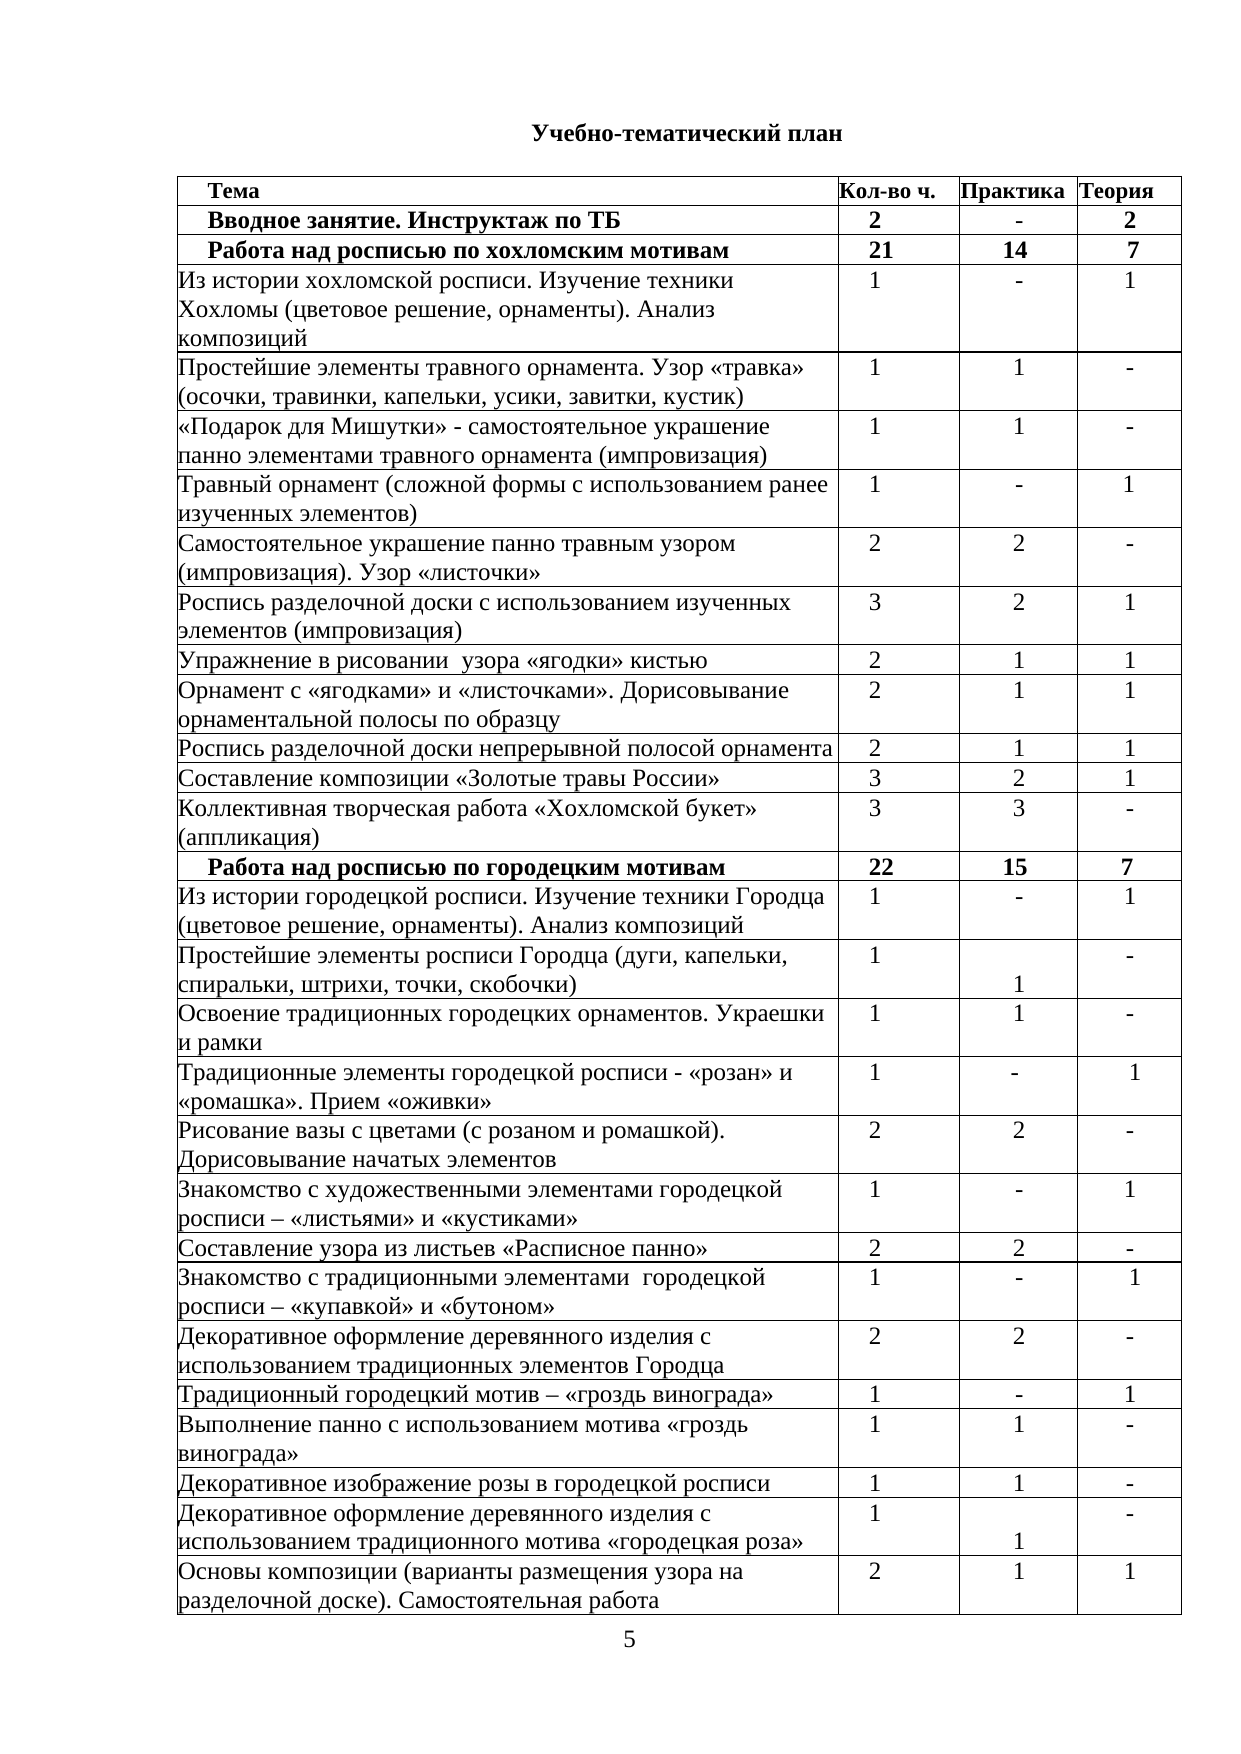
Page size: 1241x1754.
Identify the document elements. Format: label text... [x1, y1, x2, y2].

table_cell Коллективная творческая работа «Хохломской букет» (аппликация) [178, 793, 838, 851]
table_cell 1 [1078, 265, 1181, 351]
table_cell 2 [839, 1321, 959, 1378]
table_cell - [960, 881, 1077, 939]
table_cell Роспись разделочной доски с использованием изученных элементов (импровизация) [178, 587, 838, 644]
table_cell 1 [960, 1409, 1077, 1467]
table_cell - [960, 1380, 1077, 1408]
table_cell - [1078, 1321, 1181, 1378]
table_cell 1 [1078, 1380, 1181, 1408]
table_cell 1 [960, 1498, 1077, 1555]
table_header Теория [1078, 177, 1181, 204]
table_cell Составление узора из листьев «Расписное панно» [178, 1233, 838, 1261]
table_cell «Подарок для Мишутки» - самостоятельное украшение панно элементами травного орнамента (импровизация) [178, 411, 838, 468]
table_cell - [960, 470, 1077, 527]
table_cell - [1078, 1409, 1181, 1467]
table_cell Из истории городецкой росписи. Изучение техники Городца (цветовое решение, орнаменты). Анализ композиций [178, 881, 838, 939]
table_cell Работа над росписью по хохломским мотивам [178, 235, 838, 264]
table_cell 1 [839, 353, 959, 410]
table_cell 1 [960, 411, 1077, 468]
table_cell 1 [839, 881, 959, 939]
table_cell 1 [839, 1380, 959, 1408]
table_cell Знакомство с художественными элементами городецкой росписи – «листьями» и «кустиками» [178, 1174, 838, 1232]
table_cell 1 [960, 999, 1077, 1056]
table_cell Орнамент с «ягодками» и «листочками». Дорисовывание орнаментальной полосы по образцу [178, 675, 838, 732]
table_cell 1 [839, 1174, 959, 1232]
table_cell - [1078, 1498, 1181, 1555]
table_cell 3 [839, 793, 959, 851]
table_cell 1 [960, 675, 1077, 732]
table_cell 1 [1078, 1556, 1181, 1614]
table_cell 1 [839, 265, 959, 351]
table_cell 22 [839, 852, 959, 880]
table_cell 3 [960, 793, 1077, 851]
table_cell Простейшие элементы травного орнамента. Узор «травка» (осочки, травинки, капельки, усики, завитки, кустик) [178, 353, 838, 410]
table_cell 2 [839, 1556, 959, 1614]
table_cell 1 [960, 940, 1077, 997]
table_cell 1 [960, 1468, 1077, 1497]
table_cell 1 [839, 999, 959, 1056]
table_cell 2 [960, 587, 1077, 644]
table_cell 2 [960, 1321, 1077, 1378]
table_cell Освоение традиционных городецких орнаментов. Украешки и рамки [178, 999, 838, 1056]
table_cell 2 [839, 734, 959, 762]
table_cell 1 [839, 1263, 959, 1320]
table_cell Декоративное изображение розы в городецкой росписи [178, 1468, 838, 1497]
table_cell 1 [1078, 470, 1181, 527]
table_cell 1 [1078, 587, 1181, 644]
table_cell 1 [839, 1468, 959, 1497]
table_cell 1 [839, 470, 959, 527]
table_cell 1 [1078, 1174, 1181, 1232]
table_cell 1 [960, 734, 1077, 762]
table_cell 7 [1078, 852, 1181, 880]
table_header Тема [178, 177, 838, 204]
table_cell Традиционные элементы городецкой росписи - «розан» и «ромашка». Прием «оживки» [178, 1057, 838, 1114]
table_cell 1 [960, 1556, 1077, 1614]
table_cell Декоративное оформление деревянного изделия с использованием традиционного мотива «городецкая роза» [178, 1498, 838, 1555]
table_cell 1 [1078, 734, 1181, 762]
table_cell - [960, 206, 1077, 234]
table_cell 2 [960, 1116, 1077, 1173]
table_cell 3 [839, 587, 959, 644]
table_cell 2 [839, 1116, 959, 1173]
table_cell 1 [1078, 1057, 1181, 1114]
table_cell - [960, 1174, 1077, 1232]
table_cell 1 [1078, 1263, 1181, 1320]
table_cell 2 [960, 763, 1077, 792]
table_cell Составление композиции «Золотые травы России» [178, 763, 838, 792]
table_cell 1 [1078, 645, 1181, 674]
table_cell 2 [839, 675, 959, 732]
table_cell 14 [960, 235, 1077, 264]
table_cell Основы композиции (варианты размещения узора на разделочной доске). Самостоятельная работа [178, 1556, 838, 1614]
table_cell Самостоятельное украшение панно травным узором (импровизация). Узор «листочки» [178, 528, 838, 586]
table_cell Травный орнамент (сложной формы с использованием ранее изученных элементов) [178, 470, 838, 527]
table_cell 2 [960, 528, 1077, 586]
table_cell 1 [1078, 881, 1181, 939]
table_cell 1 [1078, 675, 1181, 732]
table_cell - [1078, 528, 1181, 586]
text Учебно-тематический план [207, 118, 1167, 147]
table_cell 2 [1078, 206, 1181, 234]
table_cell Роспись разделочной доски непрерывной полосой орнамента [178, 734, 838, 762]
table_cell 1 [839, 940, 959, 997]
table_cell Декоративное оформление деревянного изделия с использованием традиционных элементов Городца [178, 1321, 838, 1378]
table_cell 1 [960, 645, 1077, 674]
table_cell - [1078, 1468, 1181, 1497]
table_cell - [960, 265, 1077, 351]
table_cell - [1078, 793, 1181, 851]
table_cell 1 [839, 1409, 959, 1467]
table_cell - [1078, 411, 1181, 468]
table_cell 1 [839, 1057, 959, 1114]
table_cell 3 [839, 763, 959, 792]
table_cell 1 [839, 411, 959, 468]
table_cell Из истории хохломской росписи. Изучение техники Хохломы (цветовое решение, орнаменты). Анализ композиций [178, 265, 838, 351]
table_cell - [1078, 999, 1181, 1056]
table_cell - [1078, 353, 1181, 410]
table_cell 2 [839, 528, 959, 586]
table_cell 2 [839, 1233, 959, 1261]
table_cell Рисование вазы с цветами (с розаном и ромашкой). Дорисовывание начатых элементов [178, 1116, 838, 1173]
table_cell Работа над росписью по городецким мотивам [178, 852, 838, 880]
table_cell 1 [960, 353, 1077, 410]
table_cell Традиционный городецкий мотив – «гроздь винограда» [178, 1380, 838, 1408]
table_cell Вводное занятие. Инструктаж по ТБ [178, 206, 838, 234]
table_cell - [960, 1263, 1077, 1320]
table_cell - [1078, 940, 1181, 997]
table_cell Упражнение в рисовании узора «ягодки» кистью [178, 645, 838, 674]
table_cell 2 [839, 645, 959, 674]
table_cell 2 [839, 206, 959, 234]
table_cell Простейшие элементы росписи Городца (дуги, капельки, спиральки, штрихи, точки, скобочки) [178, 940, 838, 997]
table_header Кол-во ч. [839, 177, 959, 204]
table_cell 15 [960, 852, 1077, 880]
table_cell 1 [1078, 763, 1181, 792]
table_cell 1 [839, 1498, 959, 1555]
table_cell 2 [960, 1233, 1077, 1261]
table_cell 7 [1078, 235, 1181, 264]
table_cell - [1078, 1116, 1181, 1173]
table_cell - [1078, 1233, 1181, 1261]
table_cell Выполнение панно с использованием мотива «гроздь винограда» [178, 1409, 838, 1467]
table_cell Знакомство с традиционными элементами городецкой росписи – «купавкой» и «бутоном» [178, 1263, 838, 1320]
table_cell 21 [839, 235, 959, 264]
table_cell - [960, 1057, 1077, 1114]
table_header Практика [960, 177, 1077, 204]
